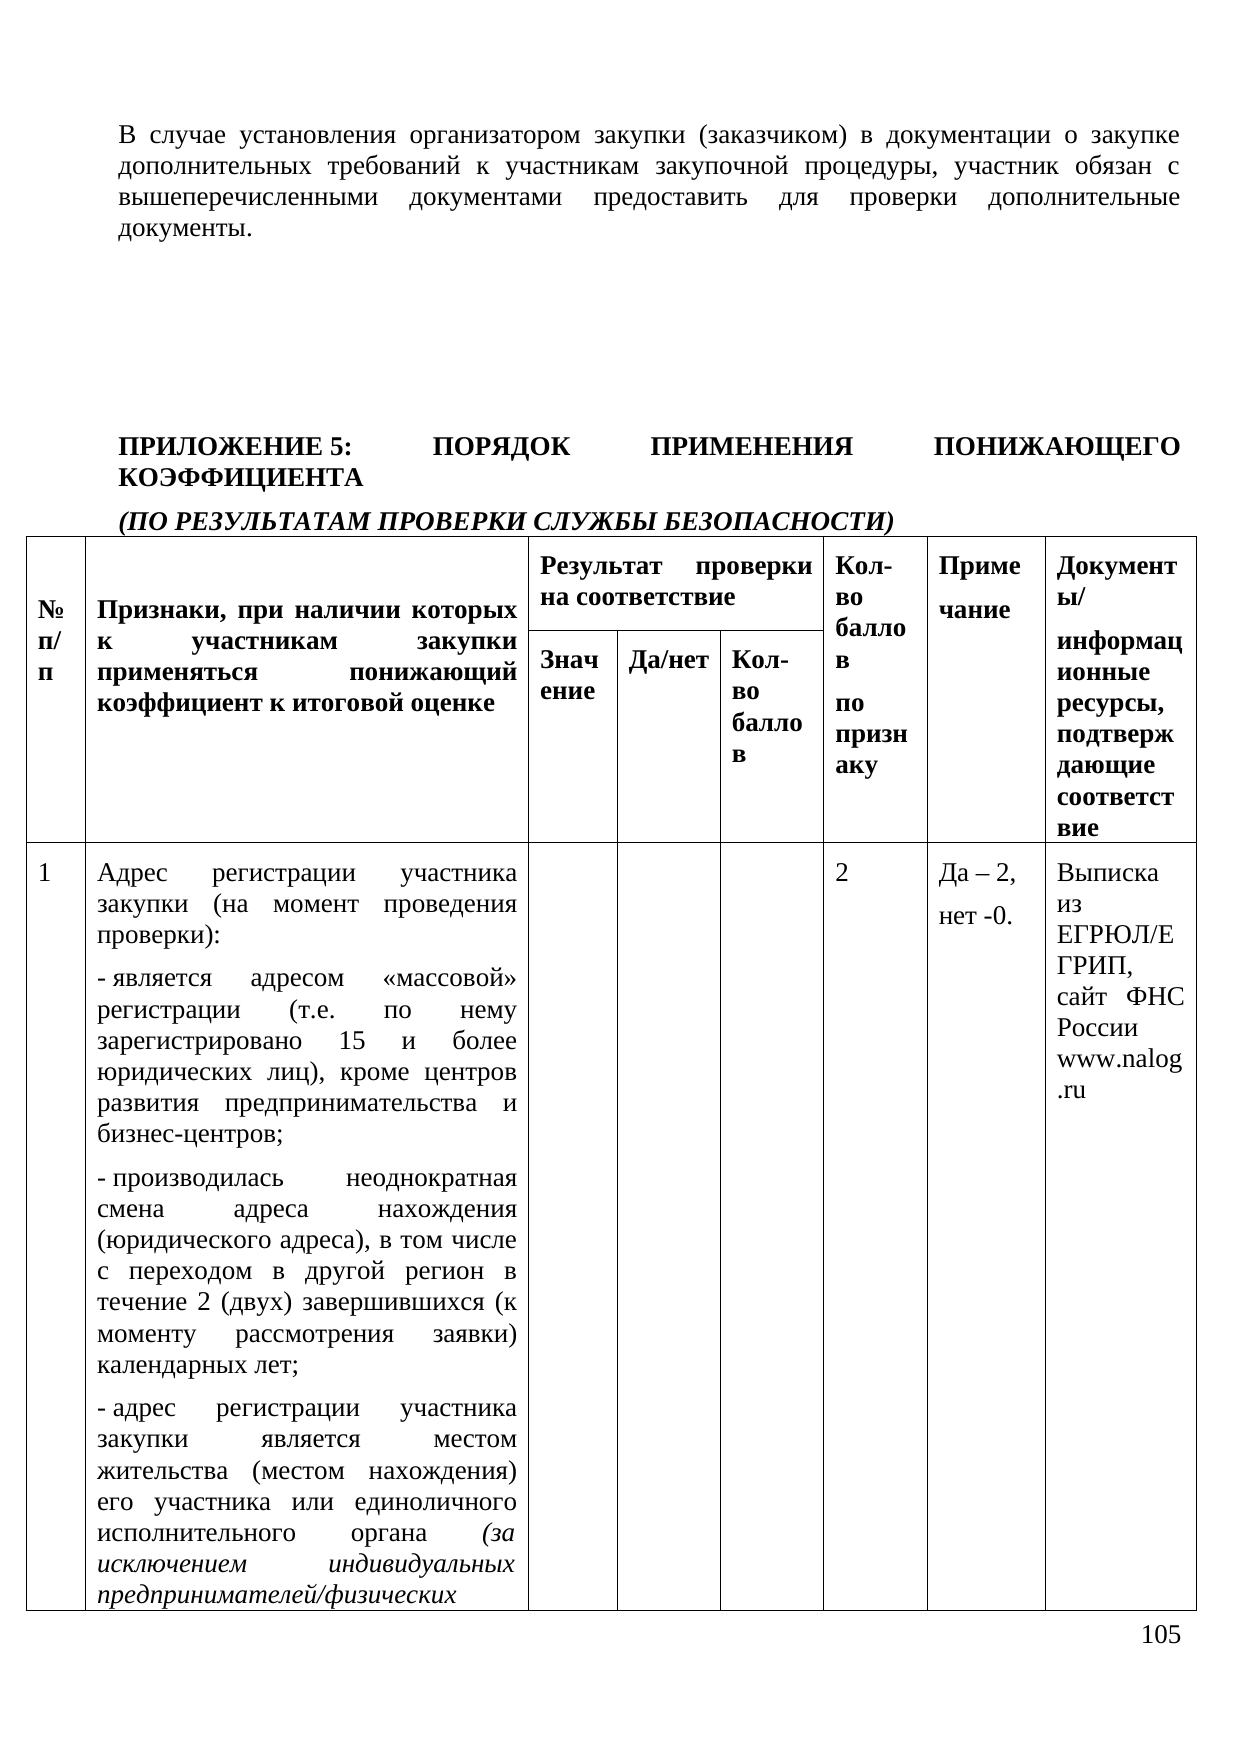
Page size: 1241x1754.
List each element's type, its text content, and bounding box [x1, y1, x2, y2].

table_cell 2 [824, 843, 927, 1609]
table_cell 1 [27, 843, 85, 1609]
table_header Документы/ информационные ресурсы, подтверждающие соответствие [1046, 537, 1196, 842]
table_cell [618, 843, 720, 1609]
table_cell [721, 843, 823, 1609]
table_header Приме чание [928, 537, 1045, 842]
table_cell [529, 843, 617, 1609]
table_header Результат проверки на соответствие [529, 537, 823, 630]
table_cell Да – 2, нет -0. [928, 843, 1045, 1609]
text (ПО РЕЗУЛЬТАТАМ ПРОВЕРКИ СЛУЖБЫ БЕЗОПАСНОСТИ) [118, 504, 1181, 536]
table_header № п/п [27, 537, 85, 842]
table_cell Значение [529, 631, 617, 842]
text ПРИЛОЖЕНИЕ 5: ПОРЯДОК ПРИМЕНЕНИЯ ПОНИЖАЮЩЕГО КОЭФФИЦИЕНТА [118, 430, 1181, 492]
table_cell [86, 843, 528, 1609]
table_cell Да/нет [618, 631, 720, 842]
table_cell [1046, 843, 1196, 1609]
table_header Кол-во баллов по признаку [824, 537, 927, 842]
table_header Признаки, при наличии которых к участникам закупки применяться понижающий коэффициент к итоговой оценке [86, 537, 528, 842]
table_cell Кол-во баллов [721, 631, 823, 842]
text В случае установления организатором закупки (заказчиком) в документации о закупке дополнительных требований к участникам закупочной процедуры, участник обязан с вышеперечисленными документами предоставить для проверки дополнительные документы. [118, 118, 1181, 243]
